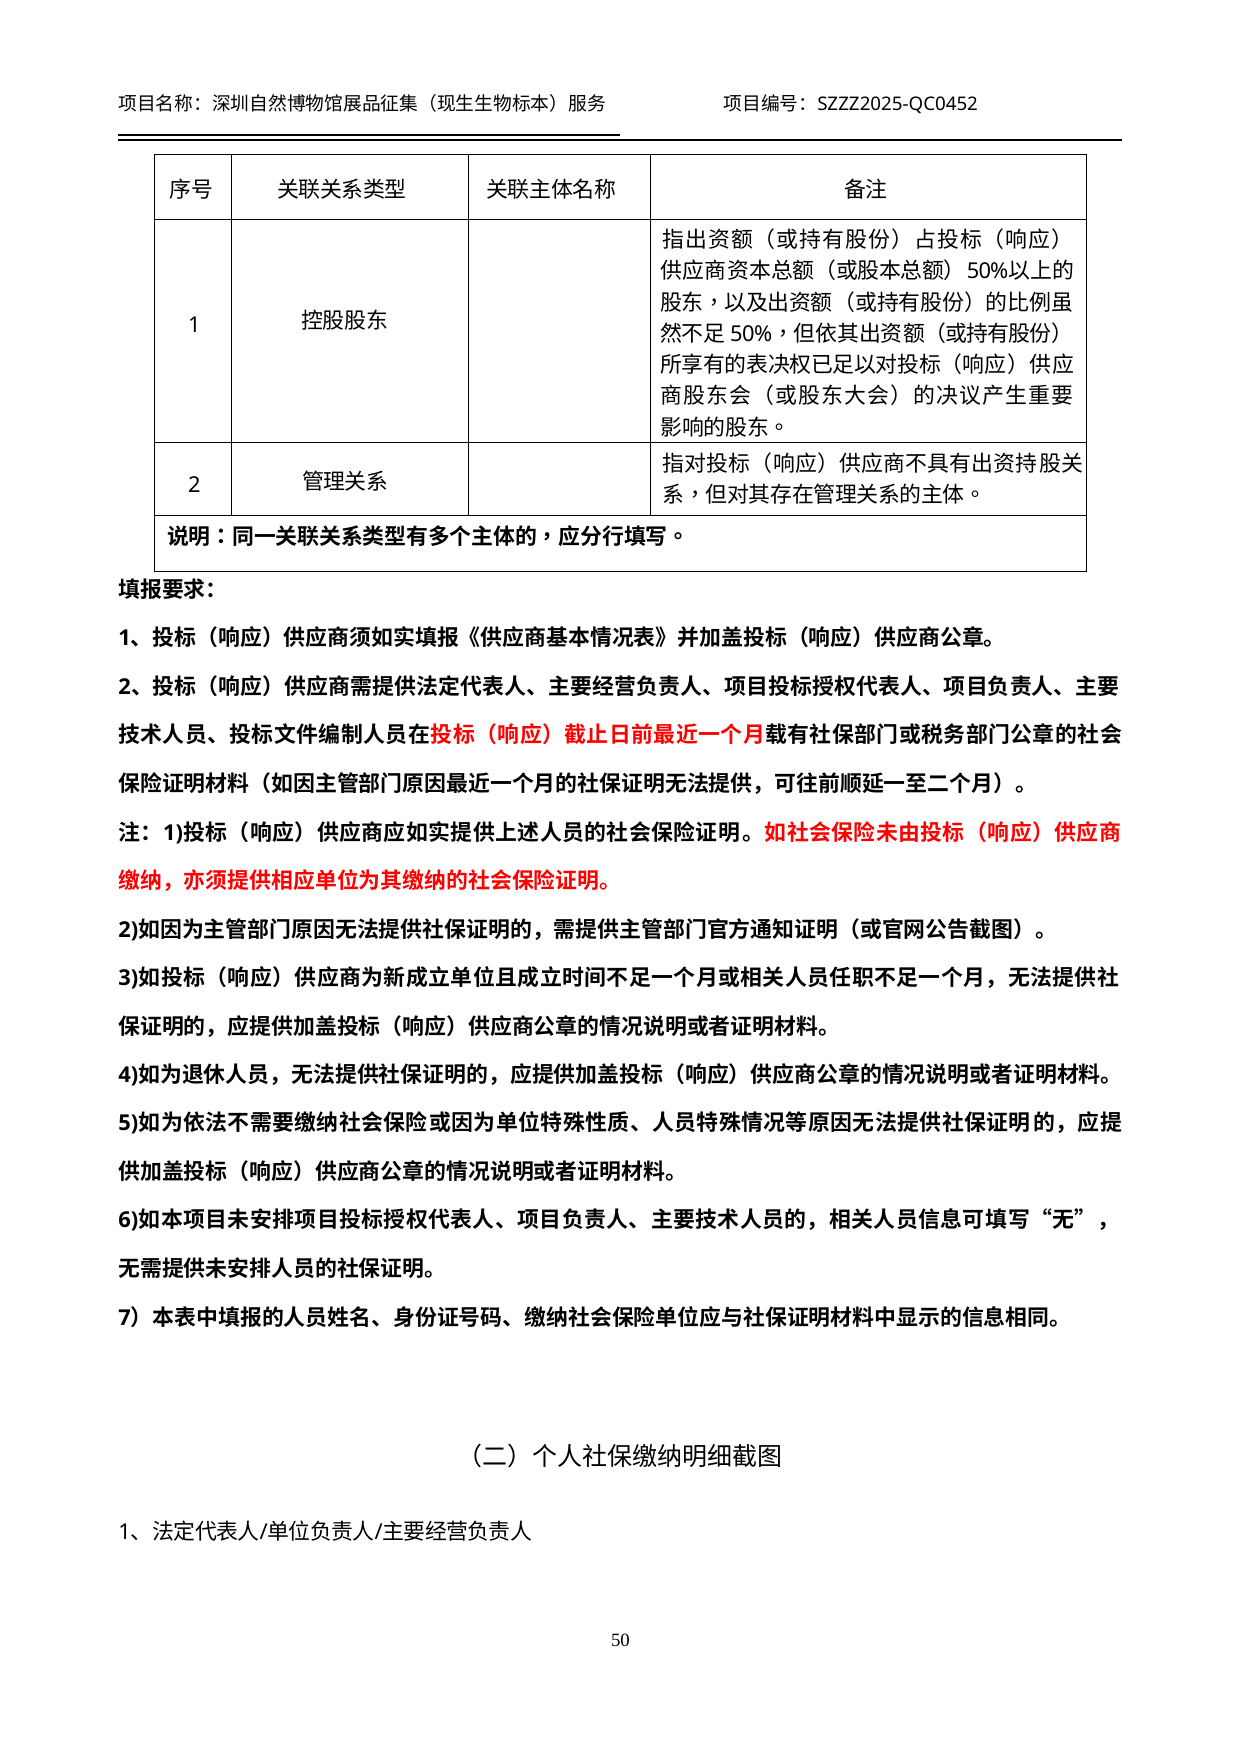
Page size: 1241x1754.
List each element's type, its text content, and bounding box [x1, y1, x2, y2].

table_cell 备注 [651, 155, 1086, 219]
table_cell 1 [155, 220, 231, 441]
table_cell 序号 [155, 155, 231, 219]
table_cell 控股股东 [232, 220, 468, 441]
text 1、投标（响应）供应商须如实填报《供应商基本情况表》并加盖投标（响应）供应商公章。 [118, 620, 1122, 652]
text 7）本表中填报的人员姓名、身份证号码、缴纳社会保险单位应与社保证明材料中显示的信息相同。 [118, 1299, 1122, 1332]
table_cell 说明：同一关联关系类型有多个主体的，应分行填写。 [155, 516, 1086, 571]
text 2、投标（响应）供应商需提供法定代表人、主要经营负责人、项目投标授权代表人、项目负责人、主要技术人员、投标文件编制人员在投标（响应）截止日前最近一个月载有社保部门或税务部门公章的社会保险证明材料（如因主管部门原因最近一个月的社保证明无法提供，可往前顺延一至二个月）。 [118, 668, 1122, 798]
text 3)如投标（响应）供应商为新成立单位且成立时间不足一个月或相关人员任职不足一个月，无法提供社保证明的，应提供加盖投标（响应）供应商公章的情况说明或者证明材料。 [118, 959, 1122, 1041]
table_cell 2 [155, 443, 231, 515]
text 4)如为退休人员，无法提供社保证明的，应提供加盖投标（响应）供应商公章的情况说明或者证明材料。 [118, 1057, 1122, 1089]
text 6)如本项目未安排项目投标授权代表人、项目负责人、主要技术人员的，相关人员信息可填写“无”，无需提供未安排人员的社保证明。 [118, 1202, 1122, 1283]
table_cell 指对投标（响应）供应商不具有出资持股关系，但对其存在管理关系的主体。 [651, 443, 1086, 515]
text 注：1)投标（响应）供应商应如实提供上述人员的社会保险证明。如社会保险未由投标（响应）供应商缴纳，亦须提供相应单位为其缴纳的社会保险证明。 [118, 814, 1122, 895]
text 1、法定代表人/单位负责人/主要经营负责人 [118, 1514, 1122, 1547]
table_cell [469, 220, 650, 441]
table_cell 关联关系类型 [232, 155, 468, 219]
text 5)如为依法不需要缴纳社会保险或因为单位特殊性质、人员特殊情况等原因无法提供社保证明的，应提供加盖投标（响应）供应商公章的情况说明或者证明材料。 [118, 1105, 1122, 1186]
table_cell 管理关系 [232, 443, 468, 515]
text 2)如因为主管部门原因无法提供社保证明的，需提供主管部门官方通知证明（或官网公告截图）。 [118, 911, 1122, 944]
text 填报要求： [118, 572, 1122, 604]
table_cell [469, 443, 650, 515]
table_cell 关联主体名称 [469, 155, 650, 219]
table_cell 指出资额（或持有股份）占投标（响应）供应商资本总额（或股本总额）50%以上的股东，以及出资额（或持有股份）的比例虽然不足50%，但依其出资额（或持有股份）所享有的表决权已足以对投标（响应）供应商股东会（或股东大会）的决议产生重要影响的股东。 [651, 220, 1086, 441]
text （二）个人社保缴纳明细截图 [118, 1422, 1122, 1487]
